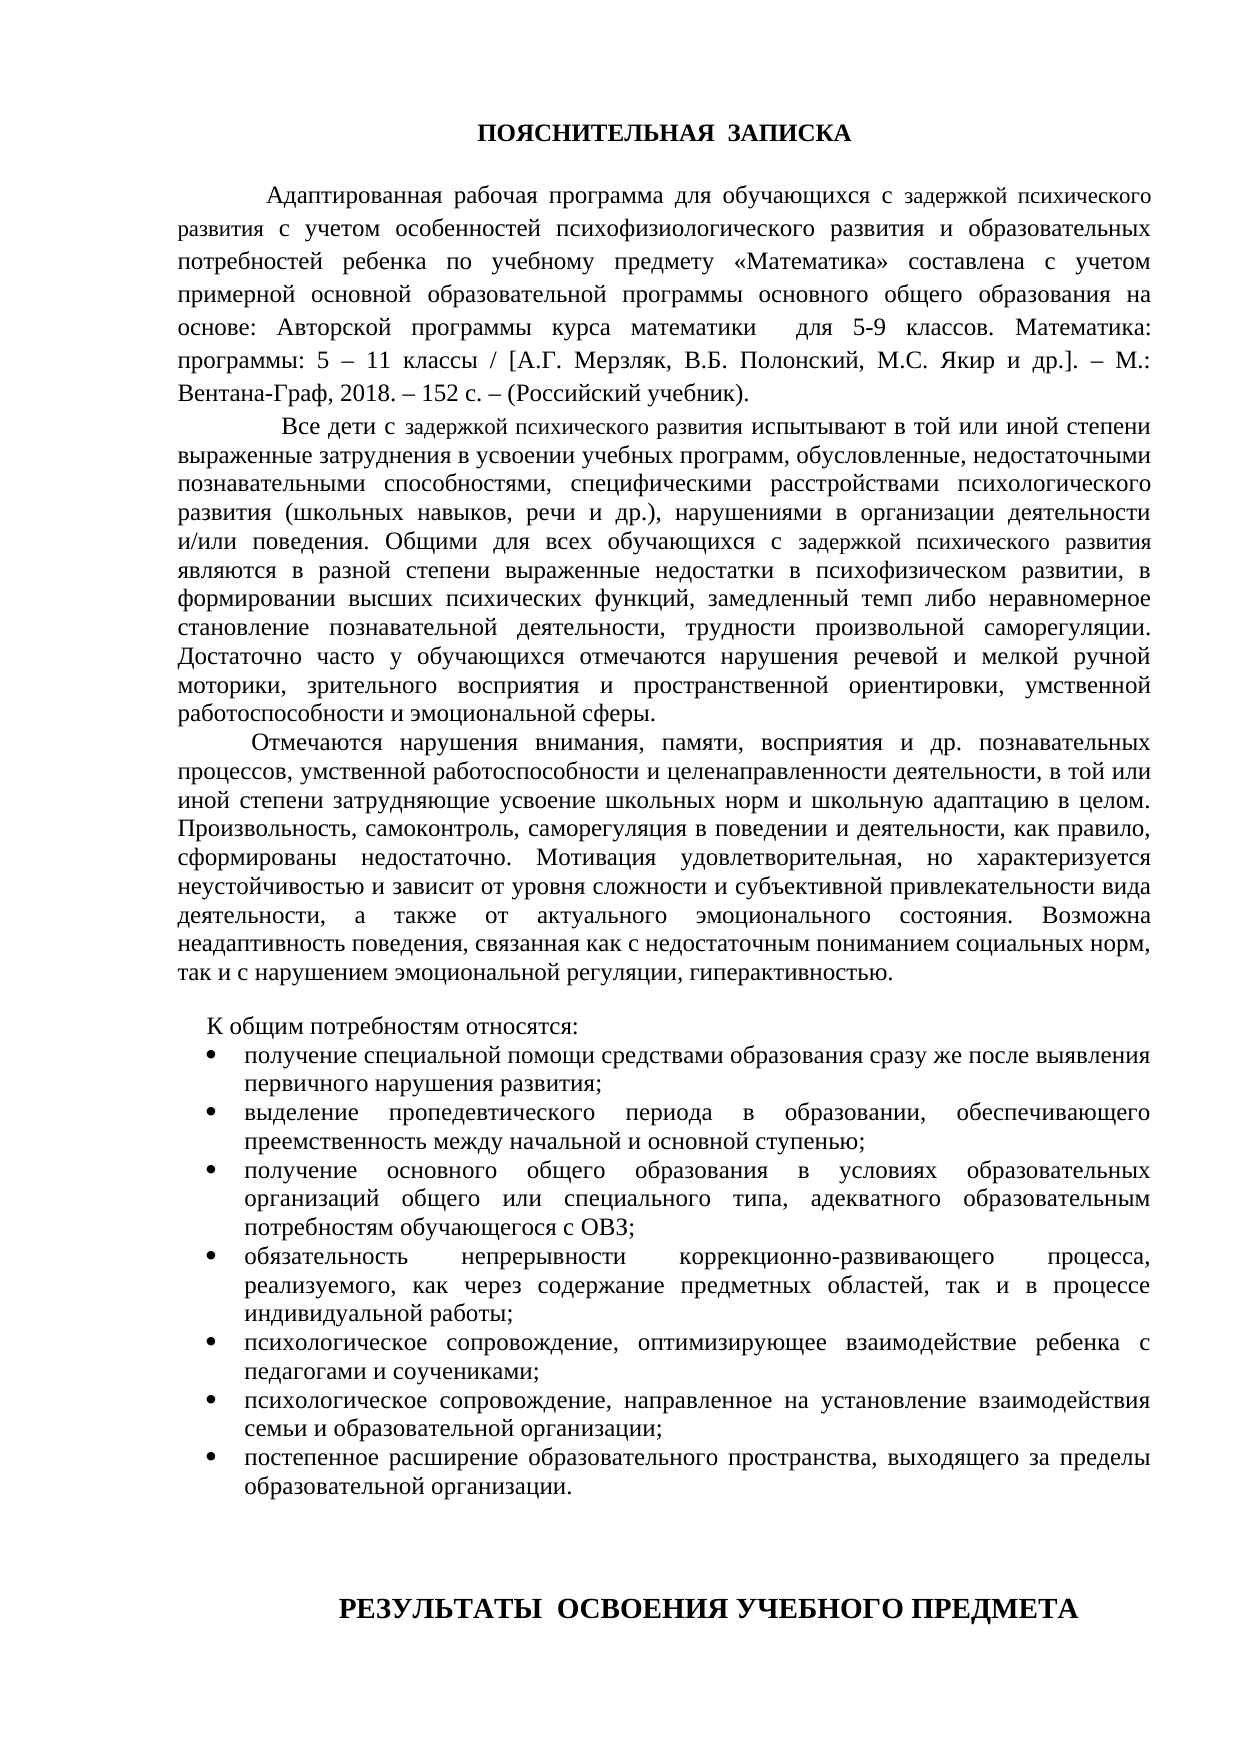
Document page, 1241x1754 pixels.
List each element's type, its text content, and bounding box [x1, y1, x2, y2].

text РЕЗУЛЬТАТЫ ОСВОЕНИЯ УЧЕБНОГО ПРЕДМЕТА [177, 1591, 1152, 1624]
list получение специальной помощи средствами образования сразу же после выявления первичного нарушения развития; [207, 1040, 1152, 1097]
text ПОЯСНИТЕЛЬНАЯ ЗАПИСКА [177, 118, 1152, 147]
list обязательность непрерывности коррекционно-развивающего процесса, реализуемого, как через содержание предметных областей, так и в процессе индивидуальной работы; [207, 1241, 1152, 1327]
list получение основного общего образования в условиях образовательных организаций общего или специального типа, адекватного образовательным потребностям обучающегося с ОВЗ; [207, 1155, 1152, 1241]
text Все дети с задержкой психического развития испытывают в той или иной степени выраженные затруднения в усвоении учебных программ, обусловленные, недостаточными познавательными способностями, специфическими расстройствами психологического развития (школьных навыков, речи и др.), нарушениями в организации деятельности и/или поведения. Общими для всех обучающихся с задержкой психического развития являются в разной степени выраженные недостатки в психофизическом развитии, в формировании высших психических функций, замедленный темп либо неравномерное становление познавательной деятельности, трудности произвольной саморегуляции. Достаточно часто у обучающихся отмечаются нарушения речевой и мелкой ручной моторики, зрительного восприятия и пространственной ориентировки, умственной работоспособности и эмоциональной сферы. [177, 411, 1152, 727]
list психологическое сопровождение, оптимизирующее взаимодействие ребенка с педагогами и соучениками; [207, 1327, 1152, 1385]
list психологическое сопровождение, направленное на установление взаимодействия семьи и образовательной организации; [207, 1385, 1152, 1442]
text К общим потребностям относятся: [177, 1011, 1152, 1040]
list выделение пропедевтического периода в образовании, обеспечивающего преемственность между начальной и основной ступенью; [207, 1097, 1152, 1155]
list постепенное расширение образовательного пространства, выходящего за пределы образовательной организации. [207, 1442, 1152, 1500]
text Адаптированная рабочая программа для обучающихся с задержкой психического развития с учетом особенностей психофизиологического развития и образовательных потребностей ребенка по учебному предмету «Математика» составлена с учетом примерной основной образовательной программы основного общего образования на основе: Авторской программы курса математики для 5-9 классов. Математика: программы: 5 – 11 классы / [А.Г. Мерзляк, В.Б. Полонский, М.С. Якир и др.]. – М.: Вентана-Граф, 2018. – 152 с. – (Российский учебник). [177, 180, 1152, 407]
text Отмечаются нарушения внимания, памяти, восприятия и др. познавательных процессов, умственной работоспособности и целенаправленности деятельности, в той или иной степени затрудняющие усвоение школьных норм и школьную адаптацию в целом. Произвольность, самоконтроль, саморегуляция в поведении и деятельности, как правило, сформированы недостаточно. Мотивация удовлетворительная, но характеризуется неустойчивостью и зависит от уровня сложности и субъективной привлекательности вида деятельности, а также от актуального эмоционального состояния. Возможна неадаптивность поведения, связанная как с недостаточным пониманием социальных норм, так и с нарушением эмоциональной регуляции, гиперактивностью. [177, 727, 1152, 986]
